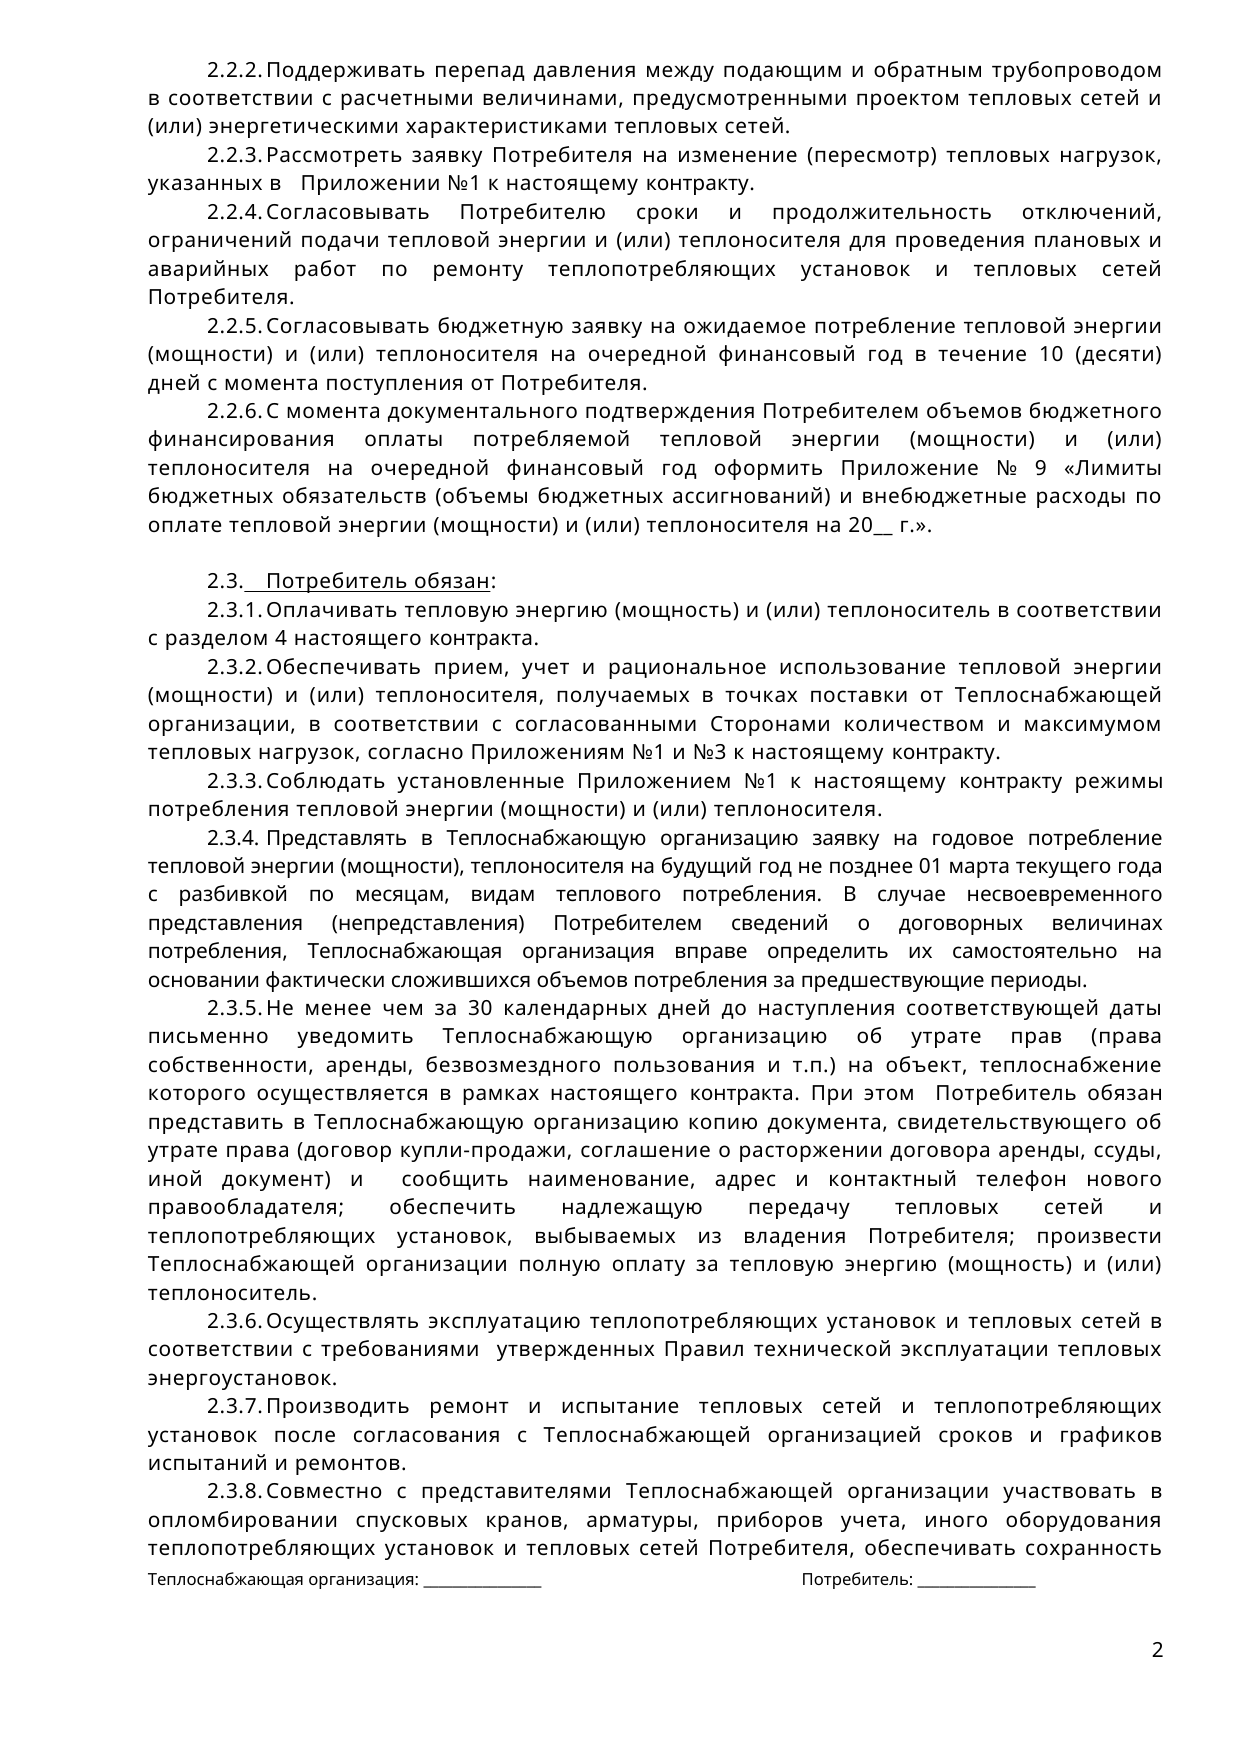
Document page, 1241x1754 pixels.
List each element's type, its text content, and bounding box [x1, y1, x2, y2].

list Рассмотреть заявку Потребителя на изменение (пересмотр) тепловых нагрузок, указанных в Приложении №1 к настоящему контракту. [148, 140, 1163, 197]
list Потребитель обязан: [148, 567, 1163, 595]
list Согласовывать Потребителю сроки и продолжительность отключений, ограничений подачи тепловой энергии и (или) теплоносителя для проведения плановых и аварийных работ по ремонту теплопотребляющих установок и тепловых сетей Потребителя. [148, 197, 1163, 311]
list Согласовывать бюджетную заявку на ожидаемое потребление тепловой энергии (мощности) и (или) теплоносителя на очередной финансовый год в течение 10 (десяти) дней с момента поступления от Потребителя. [148, 311, 1163, 396]
list Не менее чем за 30 календарных дней до наступления соответствующей даты письменно уведомить Теплоснабжающую организацию об утрате прав (права собственности, аренды, безвозмездного пользования и т.п.) на объект, теплоснабжение которого осуществляется в рамках настоящего контракта. При этом Потребитель обязан представить в Теплоснабжающую организацию копию документа, свидетельствующего об утрате права (договор купли-продажи, соглашение о расторжении договора аренды, ссуды, иной документ) и сообщить наименование, адрес и контактный телефон нового правообладателя; обеспечить надлежащую передачу тепловых сетей и теплопотребляющих установок, выбываемых из владения Потребителя; произвести Теплоснабжающей организации полную оплату за тепловую энергию (мощность) и (или) теплоноситель. [148, 993, 1163, 1306]
list Соблюдать установленные Приложением №1 к настоящему контракту режимы потребления тепловой энергии (мощности) и (или) теплоносителя. [148, 766, 1163, 823]
list Представлять в Теплоснабжающую организацию заявку на годовое потребление тепловой энергии (мощности), теплоносителя на будущий год не позднее 01 марта текущего года с разбивкой по месяцам, видам теплового потребления. В случае несвоевременного представления (непредставления) Потребителем сведений о договорных величинах потребления, Теплоснабжающая организация вправе определить их самостоятельно на основании фактически сложившихся объемов потребления за предшествующие периоды. [148, 823, 1163, 993]
list С момента документального подтверждения Потребителем объемов бюджетного финансирования оплаты потребляемой тепловой энергии (мощности) и (или) теплоносителя на очередной финансовый год оформить Приложение № 9 «Лимиты бюджетных обязательств (объемы бюджетных ассигнований) и внебюджетные расходы по оплате тепловой энергии (мощности) и (или) теплоносителя на 20__ г.». [148, 396, 1163, 538]
list Поддерживать перепад давления между подающим и обратным трубопроводом в соответствии с расчетными величинами, предусмотренными проектом тепловых сетей и (или) энергетическими характеристиками тепловых сетей. [148, 55, 1163, 140]
list Производить ремонт и испытание тепловых сетей и теплопотребляющих установок после согласования с Теплоснабжающей организацией сроков и графиков испытаний и ремонтов. [148, 1391, 1163, 1477]
list Обеспечивать прием, учет и рациональное использование тепловой энергии (мощности) и (или) теплоносителя, получаемых в точках поставки от Теплоснабжающей организации, в соответствии с согласованными Сторонами количеством и максимумом тепловых нагрузок, согласно Приложениям №1 и №3 к настоящему контракту. [148, 652, 1163, 766]
list Осуществлять эксплуатацию теплопотребляющих установок и тепловых сетей в соответствии с требованиями утвержденных Правил технической эксплуатации тепловых энергоустановок. [148, 1306, 1163, 1391]
list Оплачивать тепловую энергию (мощность) и (или) теплоноситель в соответствии с разделом 4 настоящего контракта. [148, 595, 1163, 652]
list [148, 1477, 1163, 1562]
